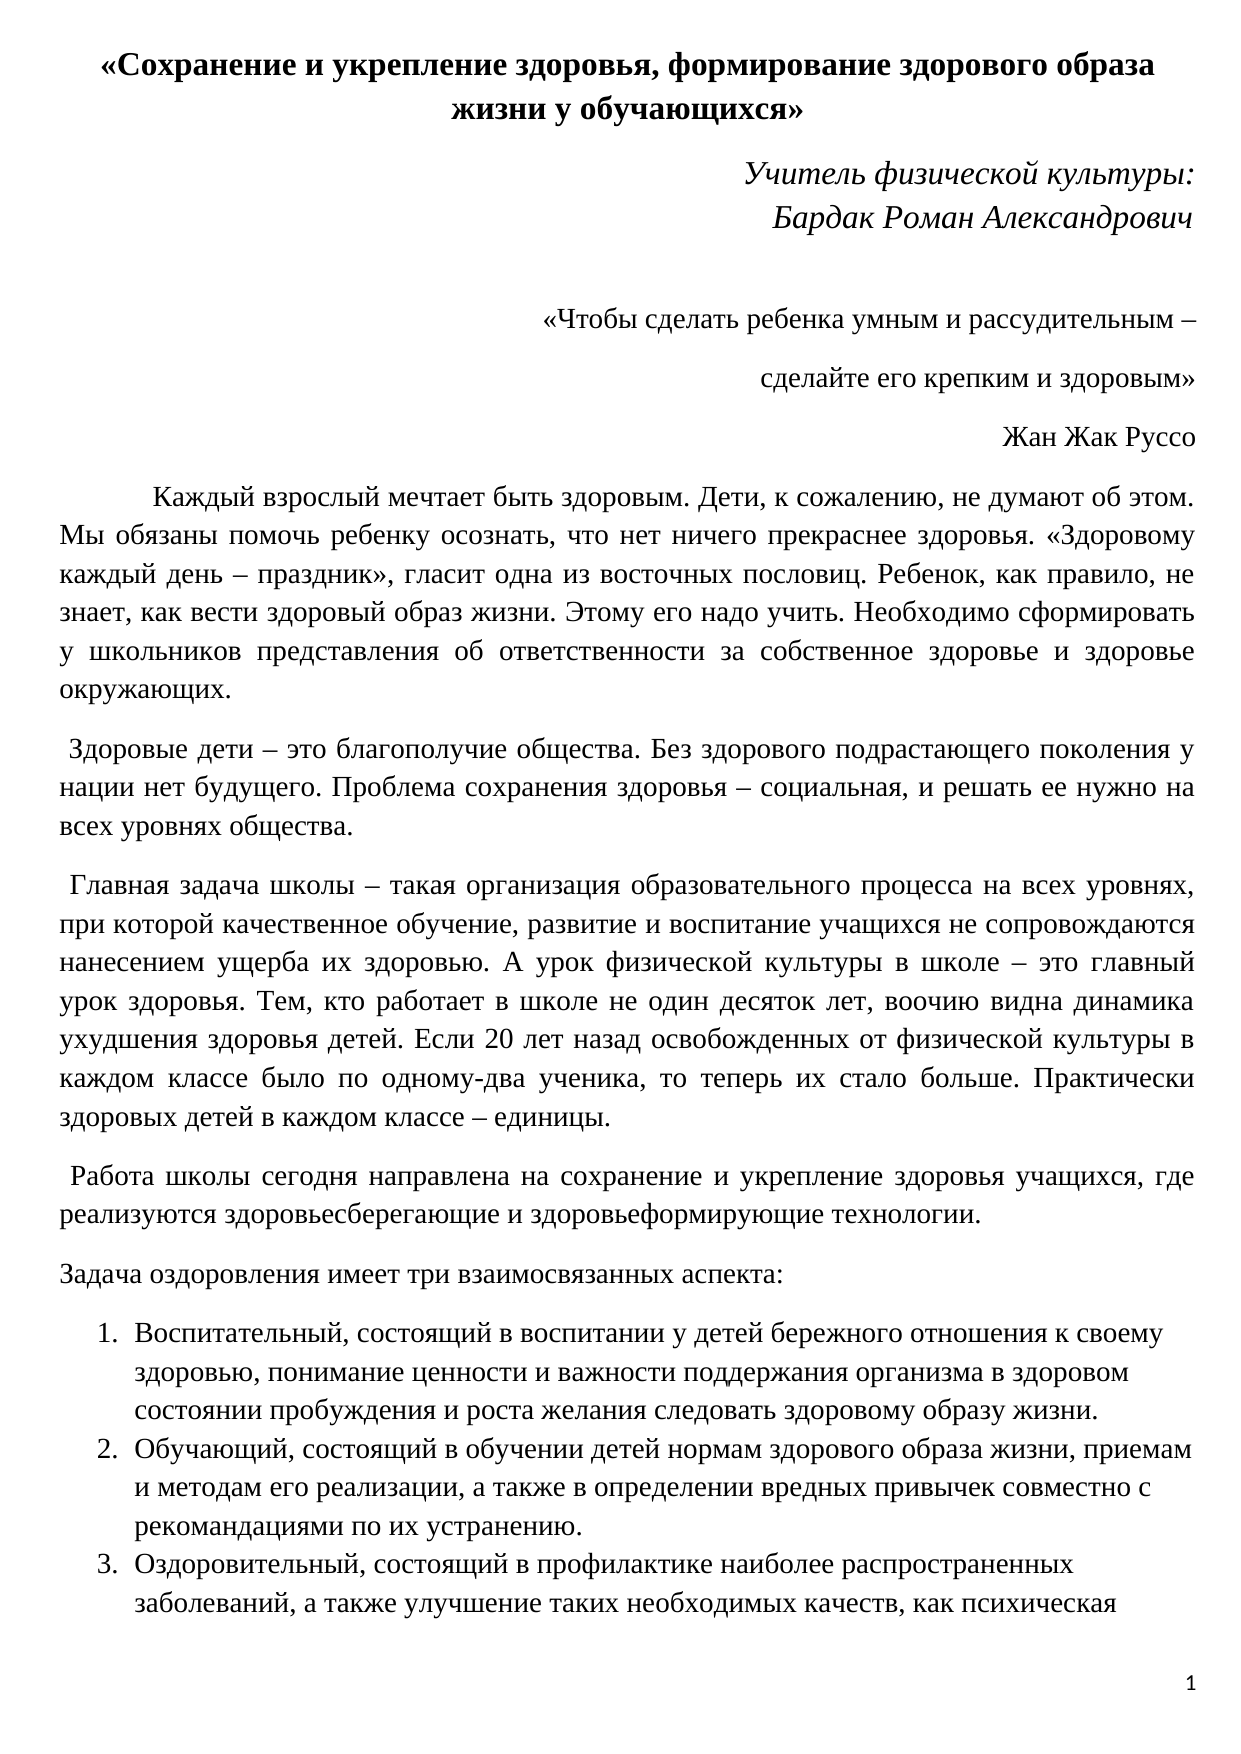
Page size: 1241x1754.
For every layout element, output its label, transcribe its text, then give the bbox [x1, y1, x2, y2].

text Главная задача школы – такая организация образовательного процесса на всех уровнях, при которой качественное обучение, развитие и воспитание учащихся не сопровождаются нанесением ущерба их здоровью. А урок физической культуры в школе – это главный урок здоровья. Тем, кто работает в школе не один десяток лет, воочию видна динамика ухудшения здоровья детей. Если 20 лет назад освобожденных от физической культуры в каждом классе было по одному-два ученика, то теперь их стало больше. Практически здоровых детей в каждом классе – единицы. [59, 867, 1196, 1132]
text Каждый взрослый мечтает быть здоровым. Дети, к сожалению, не думают об этом. Мы обязаны помочь ребенку осознать, что нет ничего прекраснее здоровья. «Здоровому каждый день – праздник», гласит одна из восточных пословиц. Ребенок, как правило, не знает, как вести здоровый образ жизни. Этому его надо учить. Необходимо сформировать у школьников представления об ответственности за собственное здоровье и здоровье окружающих. [59, 479, 1196, 705]
text Бардак Роман Александрович [59, 197, 1196, 236]
text Задача оздоровления имеет три взаимосвязанных аспекта: [59, 1256, 1196, 1289]
list Воспитательный, состоящий в воспитании у детей бережного отношения к своему здоровью, понимание ценности и важности поддержания организма в здоровом состоянии пробуждения и роста желания следовать здоровому образу жизни. [97, 1315, 1196, 1426]
text «Сохранение и укрепление здоровья, формирование здорового образа жизни у обучающихся» [59, 44, 1196, 127]
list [97, 1547, 1196, 1619]
list Обучающий, состоящий в обучении детей нормам здорового образа жизни, приемам и методам его реализации, а также в определении вредных привычек совместно с рекомандациями по их устранению. [97, 1431, 1196, 1542]
text Работа школы сегодня направлена на сохранение и укрепление здоровья учащихся, где реализуются здоровьесберегающие и здоровьеформирующие технологии. [59, 1158, 1196, 1230]
text «Чтобы сделать ребенка умным и рассудительным – [59, 301, 1196, 334]
text сделайте его крепким и здоровым» [59, 360, 1196, 394]
text Учитель физической культуры: [59, 153, 1196, 192]
text Жан Жак Руссо [59, 419, 1196, 453]
text Здоровые дети – это благополучие общества. Без здорового подрастающего поколения у нации нет будущего. Проблема сохранения здоровья – социальная, и решать ее нужно на всех уровнях общества. [59, 731, 1196, 842]
